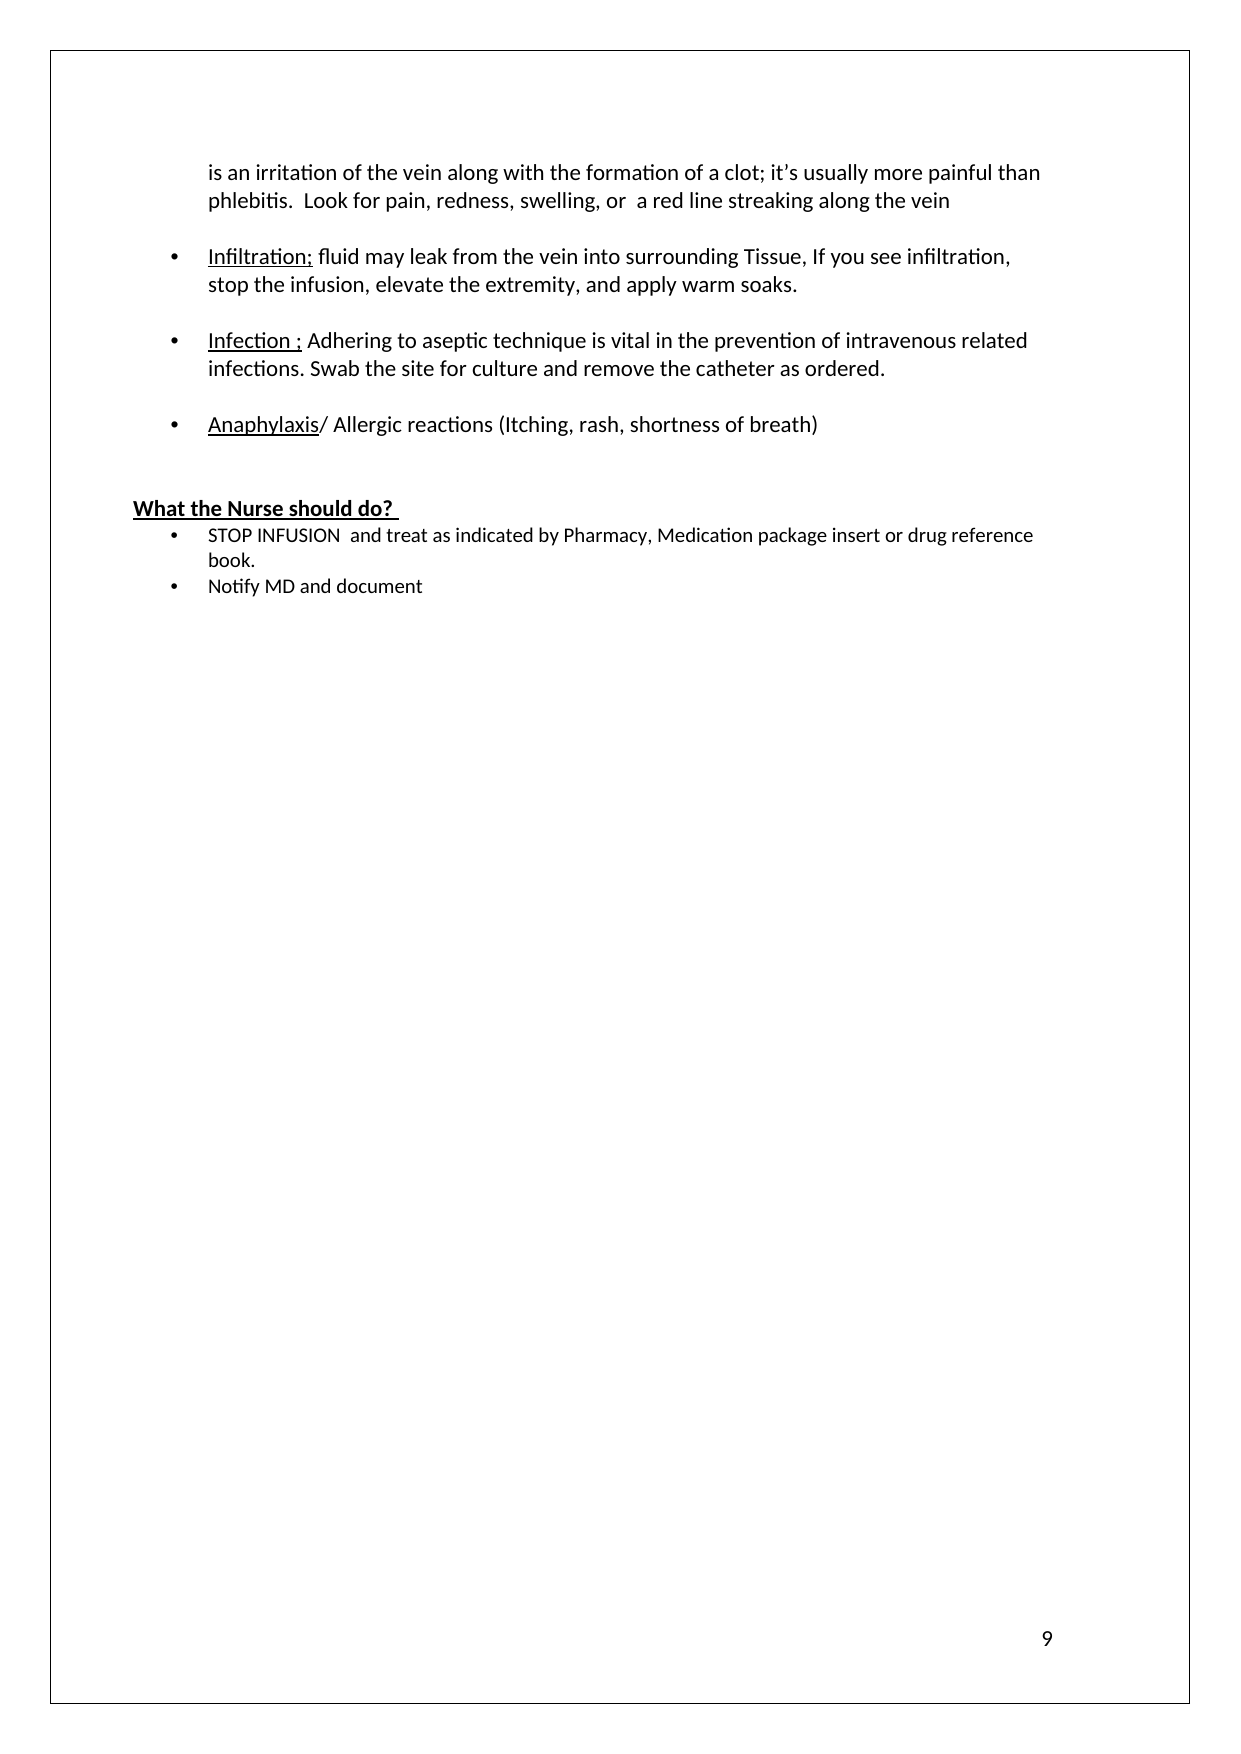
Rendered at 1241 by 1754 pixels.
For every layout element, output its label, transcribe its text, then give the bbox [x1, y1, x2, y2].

list Infiltration; fluid may leak from the vein into surrounding Tissue, If you see infiltration, stop the infusion, elevate the extremity, and apply warm soaks. [170, 242, 1053, 298]
list Anaphylaxis/ Allergic reactions (Itching, rash, shortness of breath) [170, 410, 1053, 438]
text is an irritation of the vein along with the formation of a clot; it’s usually more painful than phlebitis. Look for pain, redness, swelling, or a red line streaking along the vein [208, 158, 1053, 214]
text What the Nurse should do? [133, 494, 1053, 522]
list Notify MD and document [170, 573, 1053, 598]
list STOP INFUSION and treat as indicated by Pharmacy, Medication package insert or drug reference book. [170, 522, 1053, 573]
list Infection ; Adhering to aseptic technique is vital in the prevention of intravenous related infections. Swab the site for culture and remove the catheter as ordered. [170, 326, 1053, 382]
